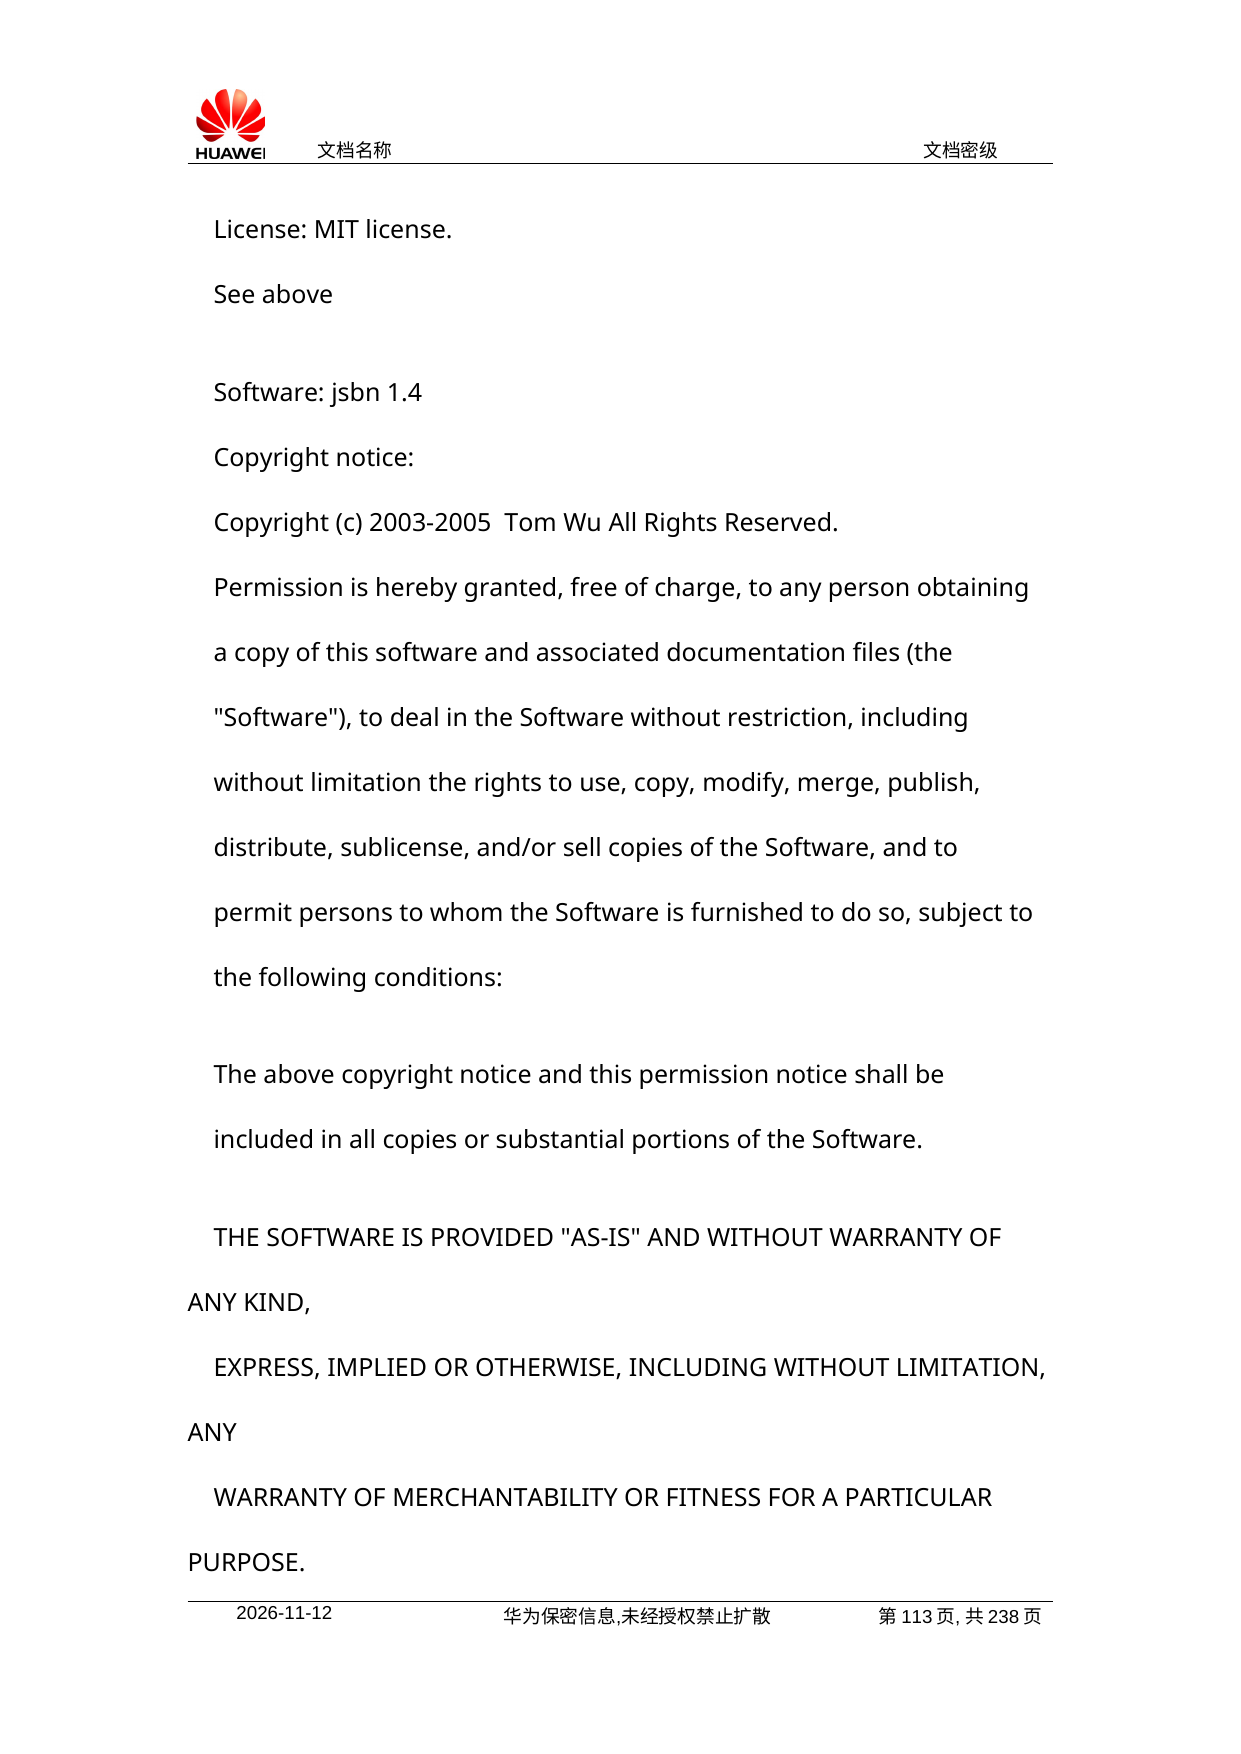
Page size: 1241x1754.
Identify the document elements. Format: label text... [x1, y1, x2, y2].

picture [196, 89, 265, 159]
text the following conditions: [187, 944, 1053, 1009]
text The above copyright notice and this permission notice shall be [187, 1041, 1053, 1106]
text See above [187, 261, 1053, 326]
text Copyright (c) 2003-2005 Tom Wu All Rights Reserved. [187, 489, 1053, 554]
text distribute, sublicense, and/or sell copies of the Software, and to [187, 814, 1053, 879]
text WARRANTY OF MERCHANTABILITY OR FITNESS FOR A PARTICULAR PURPOSE. [187, 1464, 1053, 1594]
text included in all copies or substantial portions of the Software. [187, 1106, 1053, 1171]
text permit persons to whom the Software is furnished to do so, subject to [187, 879, 1053, 944]
text Permission is hereby granted, free of charge, to any person obtaining [187, 554, 1053, 619]
text "Software"), to deal in the Software without restriction, including [187, 684, 1053, 749]
text THE SOFTWARE IS PROVIDED "AS-IS" AND WITHOUT WARRANTY OF ANY KIND, [187, 1204, 1053, 1334]
text without limitation the rights to use, copy, modify, merge, publish, [187, 749, 1053, 814]
text a copy of this software and associated documentation files (the [187, 619, 1053, 684]
text License: MIT license. [187, 196, 1053, 261]
text Software: jsbn 1.4 [187, 359, 1053, 424]
text Copyright notice: [187, 424, 1053, 489]
text EXPRESS, IMPLIED OR OTHERWISE, INCLUDING WITHOUT LIMITATION, ANY [187, 1334, 1053, 1464]
